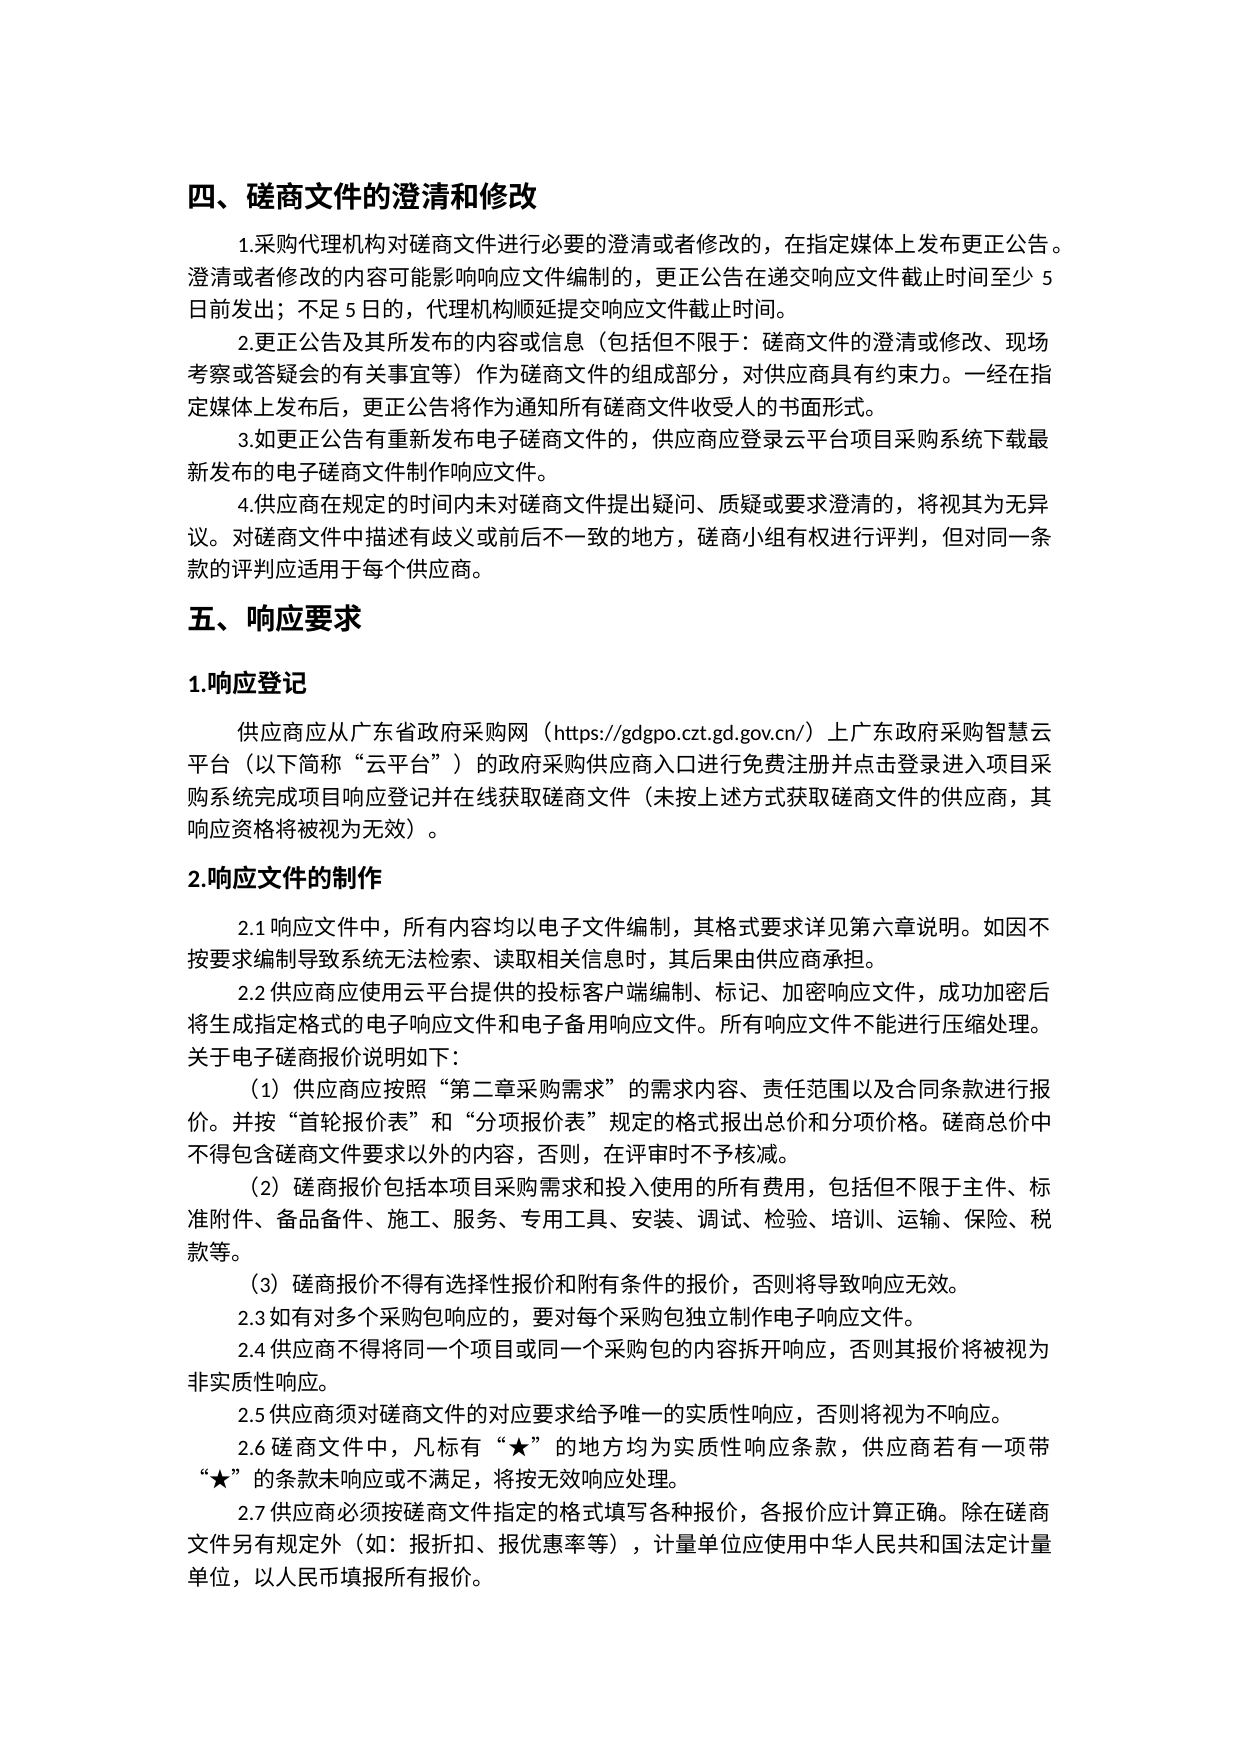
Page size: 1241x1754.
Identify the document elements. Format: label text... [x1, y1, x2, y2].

text （1）供应商应按照“第二章采购需求”的需求内容、责任范围以及合同条款进行报价。并按“首轮报价表”和“分项报价表”规定的格式报出总价和分项价格。磋商总价中不得包含磋商文件要求以外的内容，否则，在评审时不予核减。 [187, 1072, 1053, 1169]
text 四、磋商文件的澄清和修改 [187, 162, 1053, 227]
text 2.6磋商文件中，凡标有“★”的地方均为实质性响应条款，供应商若有一项带“★”的条款未响应或不满足，将按无效响应处理。 [187, 1429, 1053, 1494]
text 1.响应登记 [187, 649, 1053, 714]
text （2）磋商报价包括本项目采购需求和投入使用的所有费用，包括但不限于主件、标准附件、备品备件、施工、服务、专用工具、安装、调试、检验、培训、运输、保险、税款等。 [187, 1169, 1053, 1267]
text 2.响应文件的制作 [187, 844, 1053, 909]
text 2.7供应商必须按磋商文件指定的格式填写各种报价，各报价应计算正确。除在磋商文件另有规定外（如：报折扣、报优惠率等），计量单位应使用中华人民共和国法定计量单位，以人民币填报所有报价。 [187, 1494, 1053, 1592]
text 2.1响应文件中，所有内容均以电子文件编制，其格式要求详见第六章说明。如因不按要求编制导致系统无法检索、读取相关信息时，其后果由供应商承担。 [187, 909, 1053, 974]
text 供应商应从广东省政府采购网（https://gdgpo.czt.gd.gov.cn/）上广东政府采购智慧云平台（以下简称“云平台”）的政府采购供应商入口进行免费注册并点击登录进入项目采购系统完成项目响应登记并在线获取磋商文件（未按上述方式获取磋商文件的供应商，其响应资格将被视为无效）。 [187, 714, 1053, 844]
text 五、响应要求 [187, 584, 1053, 649]
text 2.更正公告及其所发布的内容或信息（包括但不限于：磋商文件的澄清或修改、现场考察或答疑会的有关事宜等）作为磋商文件的组成部分，对供应商具有约束力。一经在指定媒体上发布后，更正公告将作为通知所有磋商文件收受人的书面形式。 [187, 324, 1053, 422]
text 2.3如有对多个采购包响应的，要对每个采购包独立制作电子响应文件。 [187, 1299, 1053, 1332]
text 3.如更正公告有重新发布电子磋商文件的，供应商应登录云平台项目采购系统下载最新发布的电子磋商文件制作响应文件。 [187, 422, 1053, 487]
text 2.4供应商不得将同一个项目或同一个采购包的内容拆开响应，否则其报价将被视为非实质性响应。 [187, 1332, 1053, 1397]
text 4.供应商在规定的时间内未对磋商文件提出疑问、质疑或要求澄清的，将视其为无异议。对磋商文件中描述有歧义或前后不一致的地方，磋商小组有权进行评判，但对同一条款的评判应适用于每个供应商。 [187, 487, 1053, 584]
text （3）磋商报价不得有选择性报价和附有条件的报价，否则将导致响应无效。 [187, 1267, 1053, 1299]
text 2.5供应商须对磋商文件的对应要求给予唯一的实质性响应，否则将视为不响应。 [187, 1397, 1053, 1429]
text 1.采购代理机构对磋商文件进行必要的澄清或者修改的，在指定媒体上发布更正公告。澄清或者修改的内容可能影响响应文件编制的，更正公告在递交响应文件截止时间至少5日前发出；不足5日的，代理机构顺延提交响应文件截止时间。 [187, 227, 1053, 324]
text 2.2供应商应使用云平台提供的投标客户端编制、标记、加密响应文件，成功加密后将生成指定格式的电子响应文件和电子备用响应文件。所有响应文件不能进行压缩处理。关于电子磋商报价说明如下： [187, 974, 1053, 1072]
